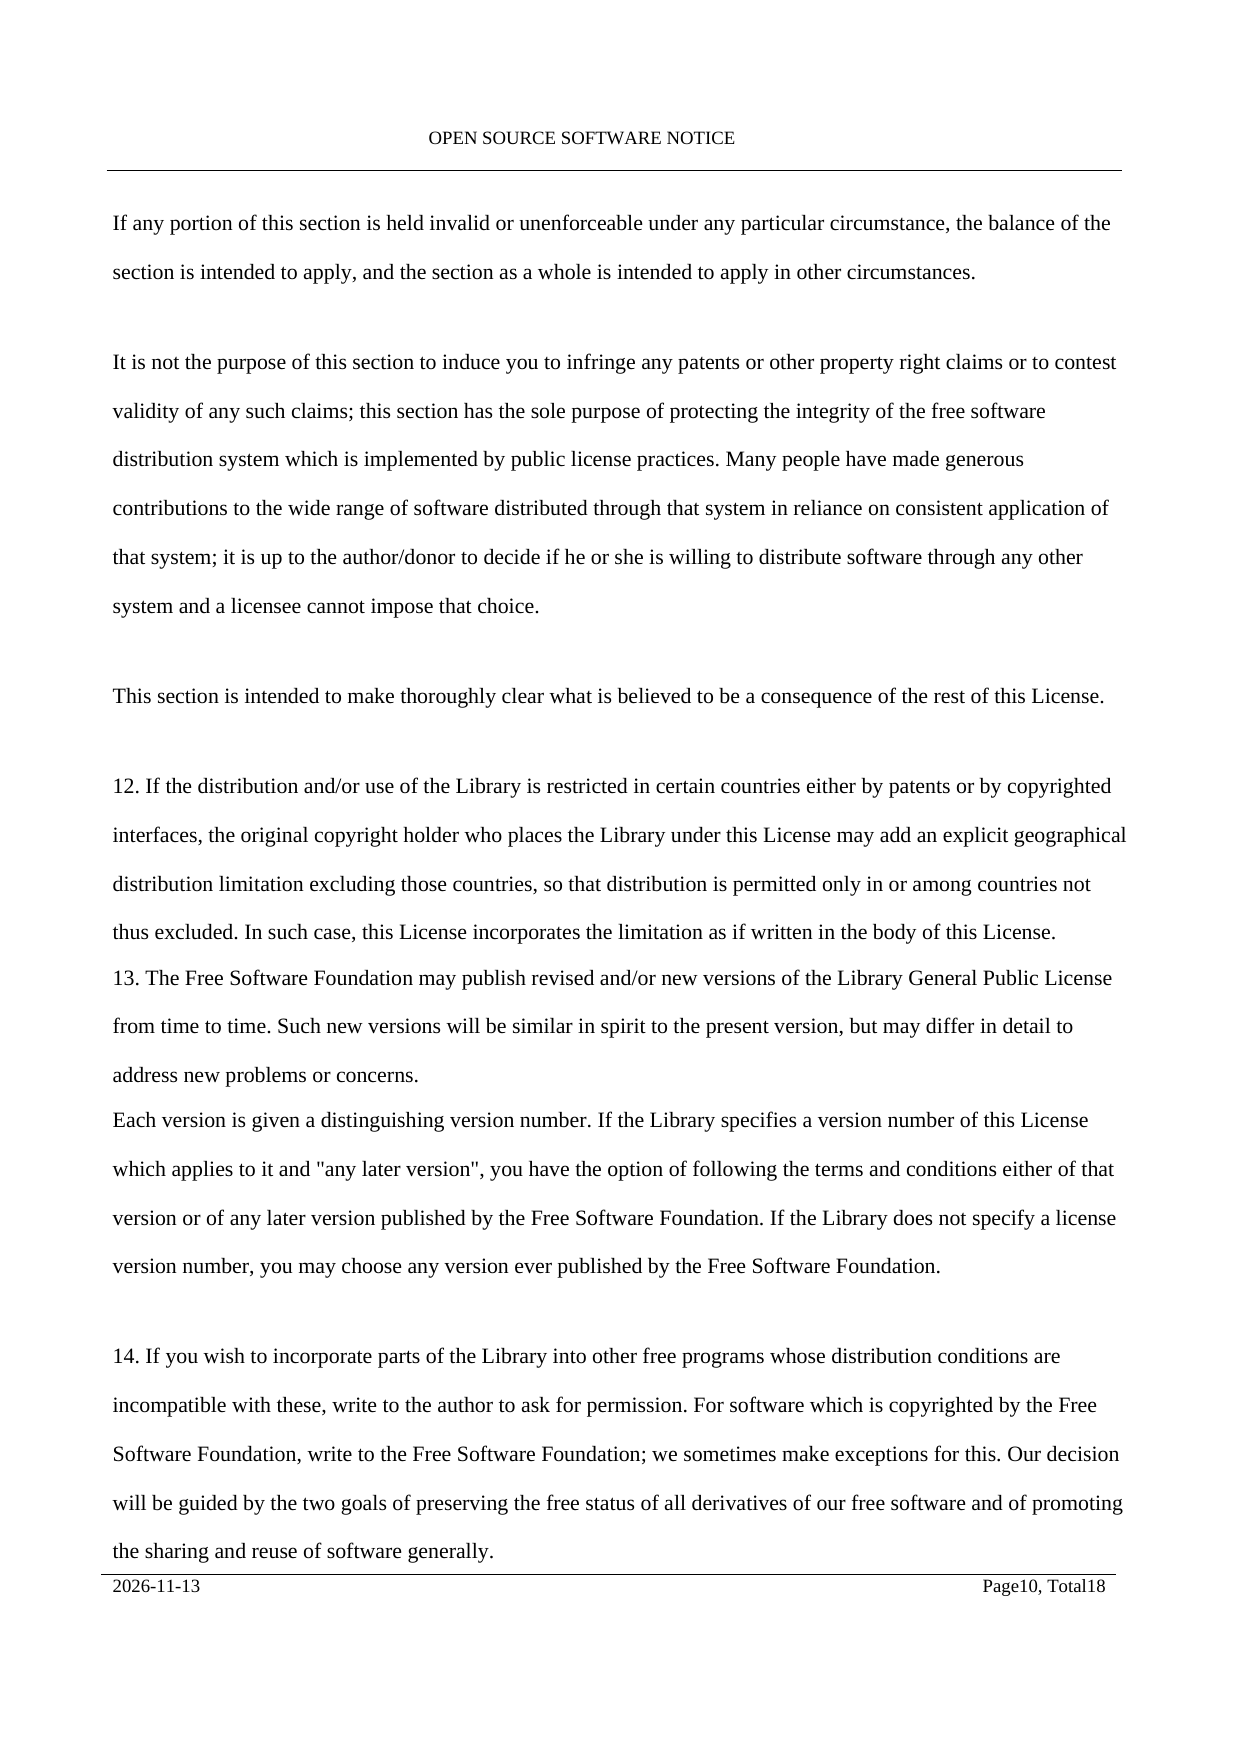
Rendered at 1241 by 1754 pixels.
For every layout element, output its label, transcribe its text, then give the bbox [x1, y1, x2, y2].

text If any portion of this section is held invalid or unenforceable under any particular circumstance, the balance of the section is intended to apply, and the section as a whole is intended to apply in other circumstances. [112, 206, 1128, 288]
text It is not the purpose of this section to induce you to infringe any patents or other property right claims or to contest validity of any such claims; this section has the sole purpose of protecting the integrity of the free software distribution system which is implemented by public license practices. Many people have made generous contributions to the wide range of software distributed through that system in reliance on consistent application of that system; it is up to the author/donor to decide if he or she is willing to distribute software through any other system and a licensee cannot impose that choice. [112, 345, 1128, 622]
text Each version is given a distinguishing version number. If the Library specifies a version number of this License which applies to it and "any later version", you have the option of following the terms and conditions either of that version or of any later version published by the Free Software Foundation. If the Library does not specify a license version number, you may choose any version ever published by the Free Software Foundation. [112, 1103, 1128, 1282]
text 14. If you wish to incorporate parts of the Library into other free programs whose distribution conditions are incompatible with these, write to the author to ask for permission. For software which is copyrighted by the Free Software Foundation, write to the Free Software Foundation; we sometimes make exceptions for this. Our decision will be guided by the two goals of preserving the free status of all derivatives of our free software and of promoting the sharing and reuse of software generally. [112, 1340, 1128, 1567]
text 13. The Free Software Foundation may publish revised and/or new versions of the Library General Public License from time to time. Such new versions will be similar in spirit to the present version, but may differ in detail to address new problems or concerns. [112, 961, 1128, 1091]
text This section is intended to make thoroughly clear what is believed to be a consequence of the rest of this License. [112, 679, 1128, 712]
text 12. If the distribution and/or use of the Library is restricted in certain countries either by patents or by copyrighted interfaces, the original copyright holder who places the Library under this License may add an explicit geographical distribution limitation excluding those countries, so that distribution is permitted only in or among countries not thus excluded. In such case, this License incorporates the limitation as if written in the body of this License. [112, 769, 1128, 948]
